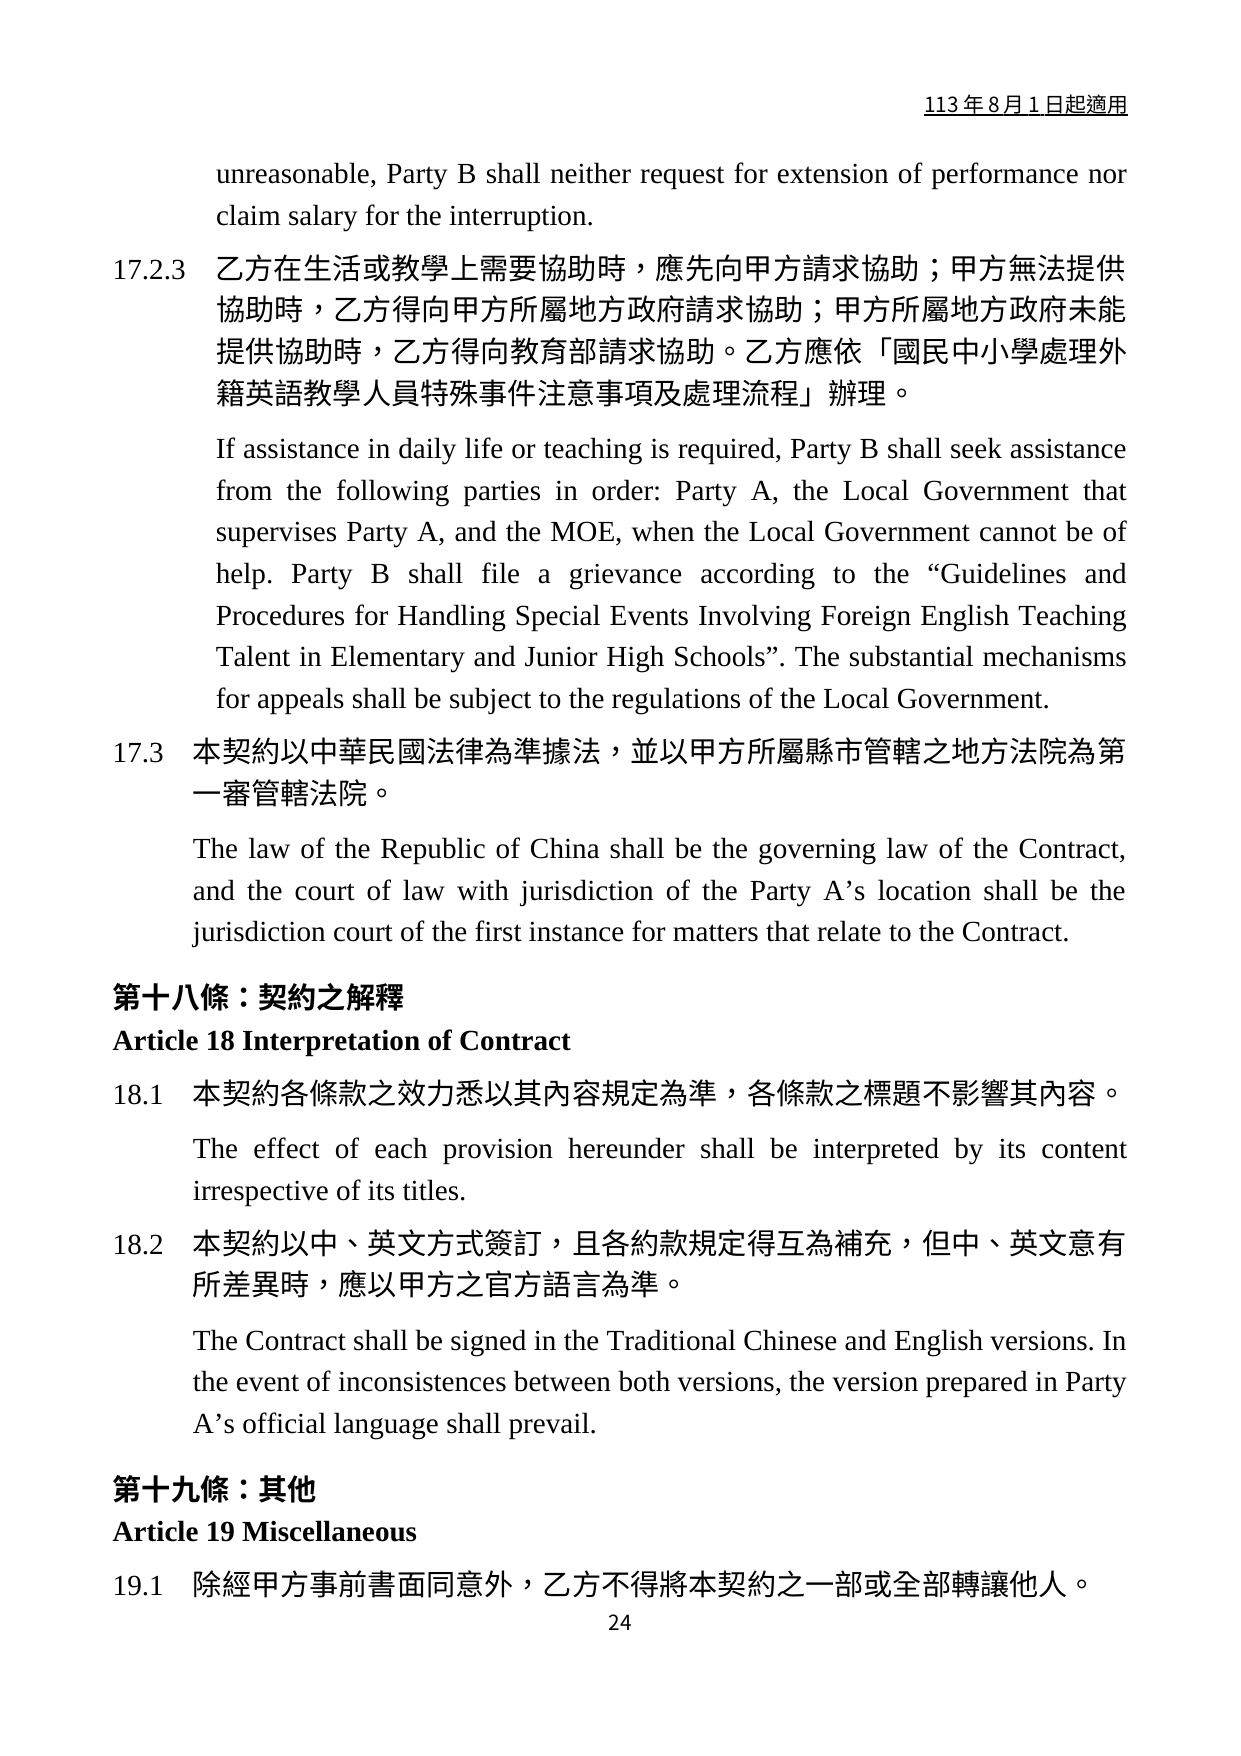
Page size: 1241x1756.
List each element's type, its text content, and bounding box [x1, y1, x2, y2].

text 17.3 本契約以中華民國法律為準據法，並以甲方所屬縣市管轄之地方法院為第一審管轄法院。 [112, 729, 1128, 812]
subtitle 第十八條：契約之解釋 [112, 975, 1128, 1017]
list The law of the Republic of China shall be the governing law of the Contract, and the court of law with jurisdiction of the Party A’s location shall be the jurisdiction court of the first instance for matters that relate to the Contract. [193, 825, 1128, 950]
text 19.1 除經甲方事前書面同意外，乙方不得將本契約之一部或全部轉讓他人。 [112, 1562, 1128, 1604]
text If assistance in daily life or teaching is required, Party B shall seek assistance from the following parties in order: Party A, the Local Government that supervises Party A, and the MOE, when the Local Government cannot be of help. Party B shall file a grievance according to the “Guidelines and Procedures for Handling Special Events Involving Foreign English Teaching Talent in Elementary and Junior High Schools”. The substantial mechanisms for appeals shall be subject to the regulations of the Local Government. [216, 425, 1128, 717]
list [216, 150, 1128, 233]
list The Contract shall be signed in the Traditional Chinese and English versions. In the event of inconsistences between both versions, the version prepared in Party A’s official language shall prevail. [193, 1317, 1128, 1442]
list 17.2.3 乙方在生活或教學上需要協助時，應先向甲方請求協助；甲方無法提供協助時，乙方得向甲方所屬地方政府請求協助；甲方所屬地方政府未能提供協助時，乙方得向教育部請求協助。乙方應依「國民中小學處理外籍英語教學人員特殊事件注意事項及處理流程」辦理。 [112, 246, 1128, 412]
subtitle Article 19 Miscellaneous [112, 1508, 1128, 1550]
text 18.2 本契約以中、英文方式簽訂，且各約款規定得互為補充，但中、英文意有所差異時，應以甲方之官方語言為準。 [112, 1221, 1128, 1304]
subtitle Article 18 Interpretation of Contract [112, 1017, 1128, 1058]
list The effect of each provision hereunder shall be interpreted by its content irrespective of its titles. [193, 1125, 1128, 1208]
subtitle 第十九條：其他 [112, 1467, 1128, 1508]
text 18.1 本契約各條款之效力悉以其內容規定為準，各條款之標題不影響其內容。 [112, 1071, 1128, 1112]
